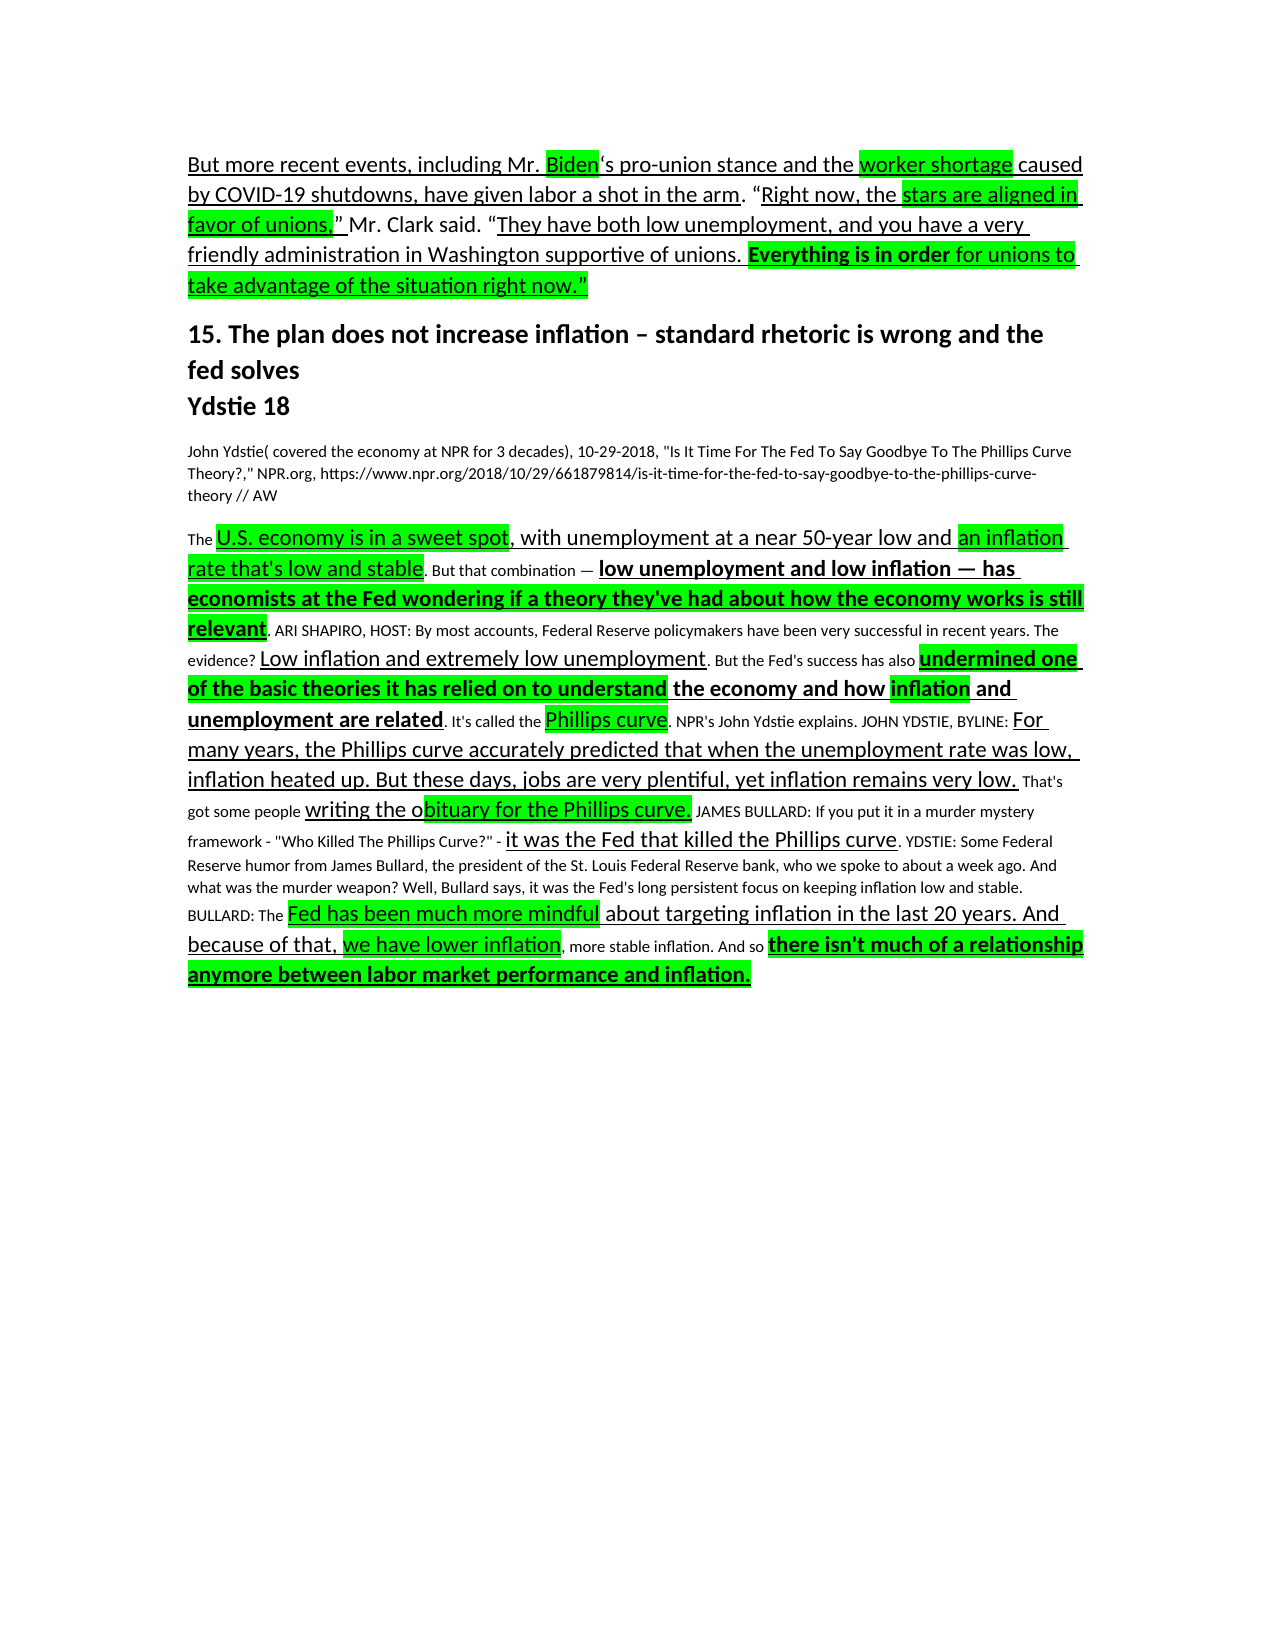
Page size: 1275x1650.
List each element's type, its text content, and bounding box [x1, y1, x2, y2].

text But more recent events, including Mr. Biden‘s pro-union stance and the worker shortage caused by COVID-19 shutdowns, have given labor a shot in the arm. “Right now, the stars are aligned in favor of unions,” Mr. Clark said. “They have both low unemployment, and you have a very friendly administration in Washington supportive of unions. Everything is in order for unions to take advantage of the situation right now.” [187, 150, 1087, 299]
subtitle 15. The plan does not increase inflation – standard rhetoric is wrong and the fed solves [187, 318, 1087, 386]
text Ydstie 18 [187, 389, 1087, 422]
text John Ydstie( covered the economy at NPR for 3 decades), 10-29-2018, "Is It Time For The Fed To Say Goodbye To The Phillips Curve Theory?," NPR.org, https://www.npr.org/2018/10/29/661879814/is-it-time-for-the-fed-to-say-goodbye-to-the-phillips-curve-theory // AW [187, 441, 1087, 505]
text The U.S. economy is in a sweet spot, with unemployment at a near 50-year low and an inflation rate that's low and stable. But that combination — low unemployment and low inflation — has economists at the Fed wondering if a theory they've had about how the economy works is still relevant. ARI SHAPIRO, HOST: By most accounts, Federal Reserve policymakers have been very successful in recent years. The evidence? Low inflation and extremely low unemployment. But the Fed's success has also undermined one of the basic theories it has relied on to understand the economy and how inflation and unemployment are related. It's called the Phillips curve. NPR's John Ydstie explains. JOHN YDSTIE, BYLINE: For many years, the Phillips curve accurately predicted that when the unemployment rate was low, inflation heated up. But these days, jobs are very plentiful, yet inflation remains very low. That's got some people writing the obituary for the Phillips curve. JAMES BULLARD: If you put it in a murder mystery framework - "Who Killed The Phillips Curve?" - it was the Fed that killed the Phillips curve. YDSTIE: Some Federal Reserve humor from James Bullard, the president of the St. Louis Federal Reserve bank, who we spoke to about a week ago. And what was the murder weapon? Well, Bullard says, it was the Fed's long persistent focus on keeping inflation low and stable. BULLARD: The Fed has been much more mindful about targeting inflation in the last 20 years. And because of that, we have lower inflation, more stable inflation. And so there isn't much of a relationship anymore between labor market performance and inflation. [187, 523, 1087, 988]
